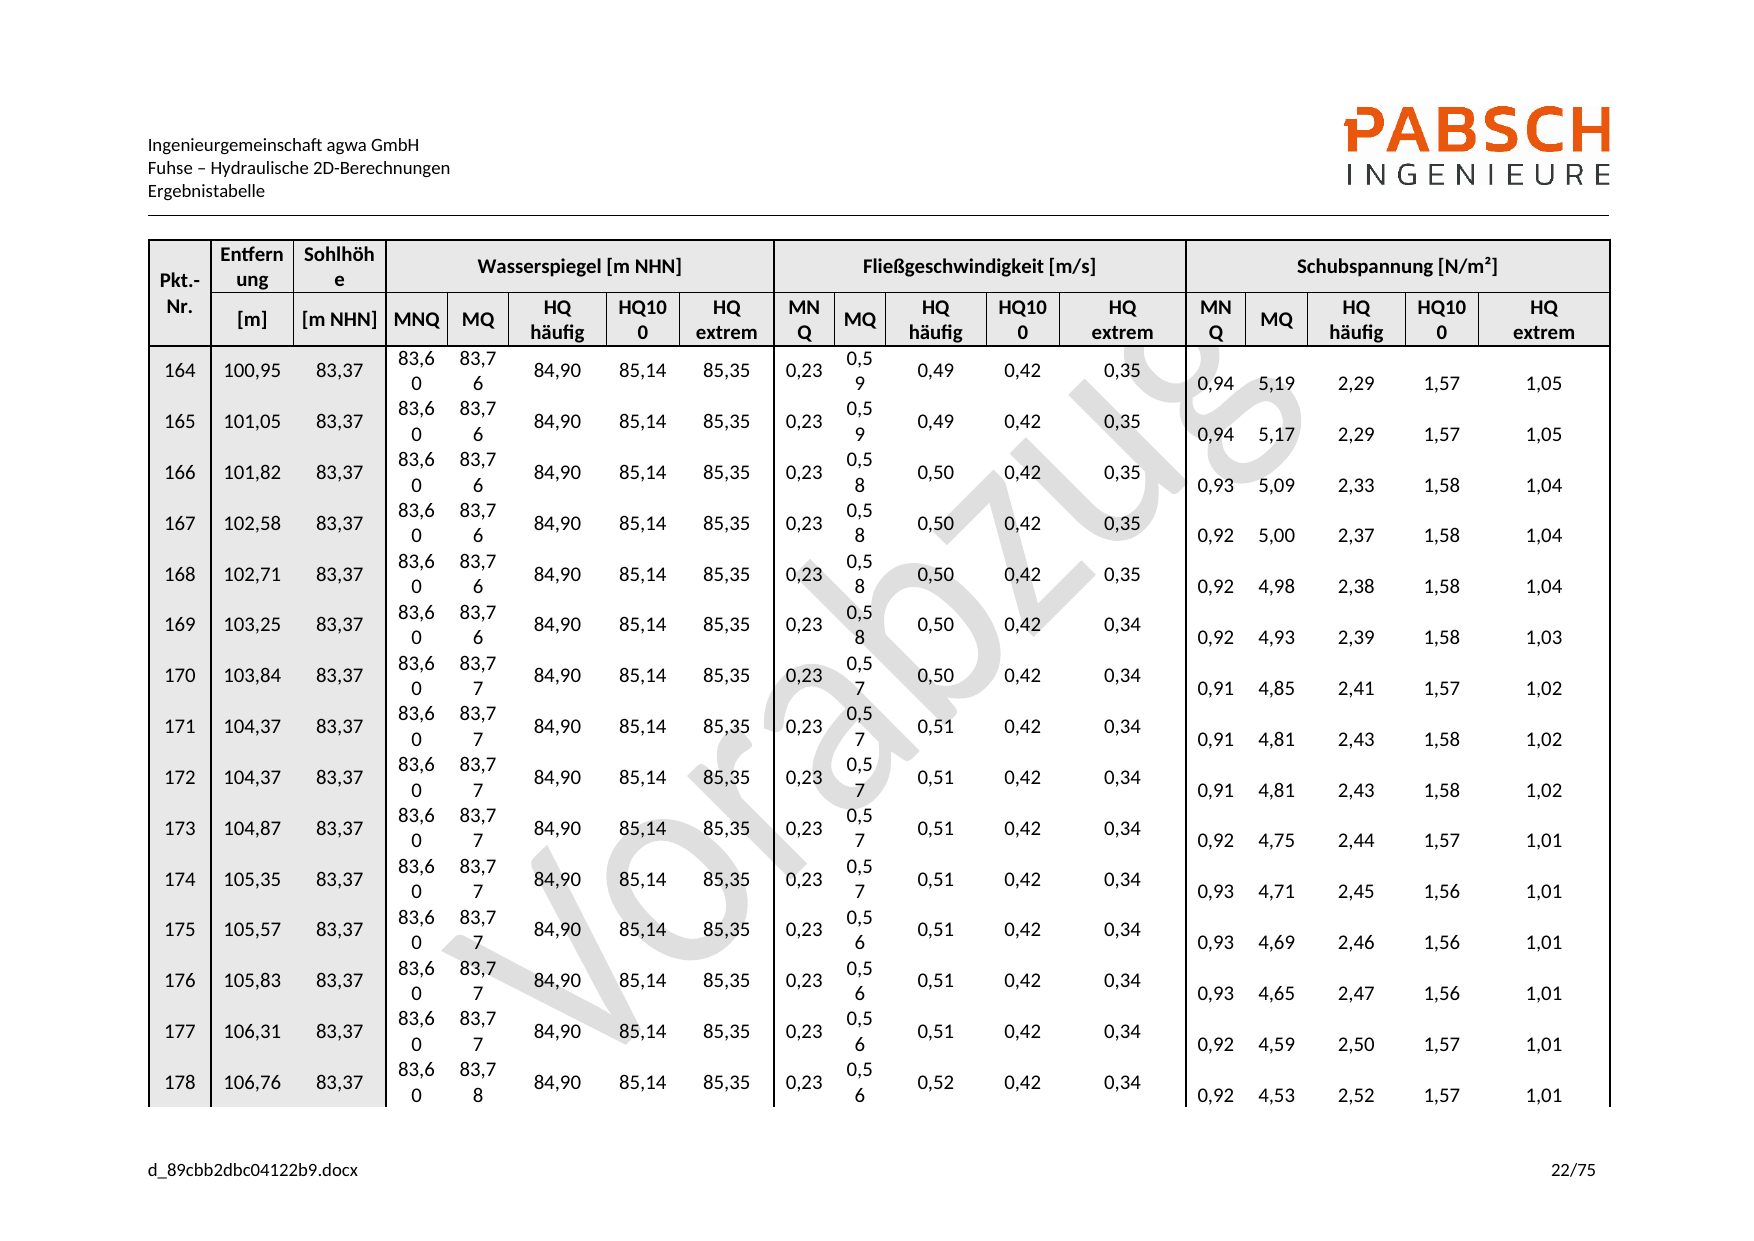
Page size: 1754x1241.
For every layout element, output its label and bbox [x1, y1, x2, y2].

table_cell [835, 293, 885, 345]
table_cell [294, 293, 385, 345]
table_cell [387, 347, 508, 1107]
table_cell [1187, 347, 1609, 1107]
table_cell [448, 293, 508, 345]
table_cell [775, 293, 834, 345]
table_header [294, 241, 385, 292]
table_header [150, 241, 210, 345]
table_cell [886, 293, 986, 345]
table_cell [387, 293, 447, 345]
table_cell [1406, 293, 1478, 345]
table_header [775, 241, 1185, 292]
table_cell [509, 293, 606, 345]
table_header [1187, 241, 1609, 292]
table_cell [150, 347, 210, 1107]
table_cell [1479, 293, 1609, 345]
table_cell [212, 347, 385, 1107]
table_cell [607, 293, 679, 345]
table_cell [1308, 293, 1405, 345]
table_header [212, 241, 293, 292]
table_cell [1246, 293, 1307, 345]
picture [1343, 106, 1610, 185]
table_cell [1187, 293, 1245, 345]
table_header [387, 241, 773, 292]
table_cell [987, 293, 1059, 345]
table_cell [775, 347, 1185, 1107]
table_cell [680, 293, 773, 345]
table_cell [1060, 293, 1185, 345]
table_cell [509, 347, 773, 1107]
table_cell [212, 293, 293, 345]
